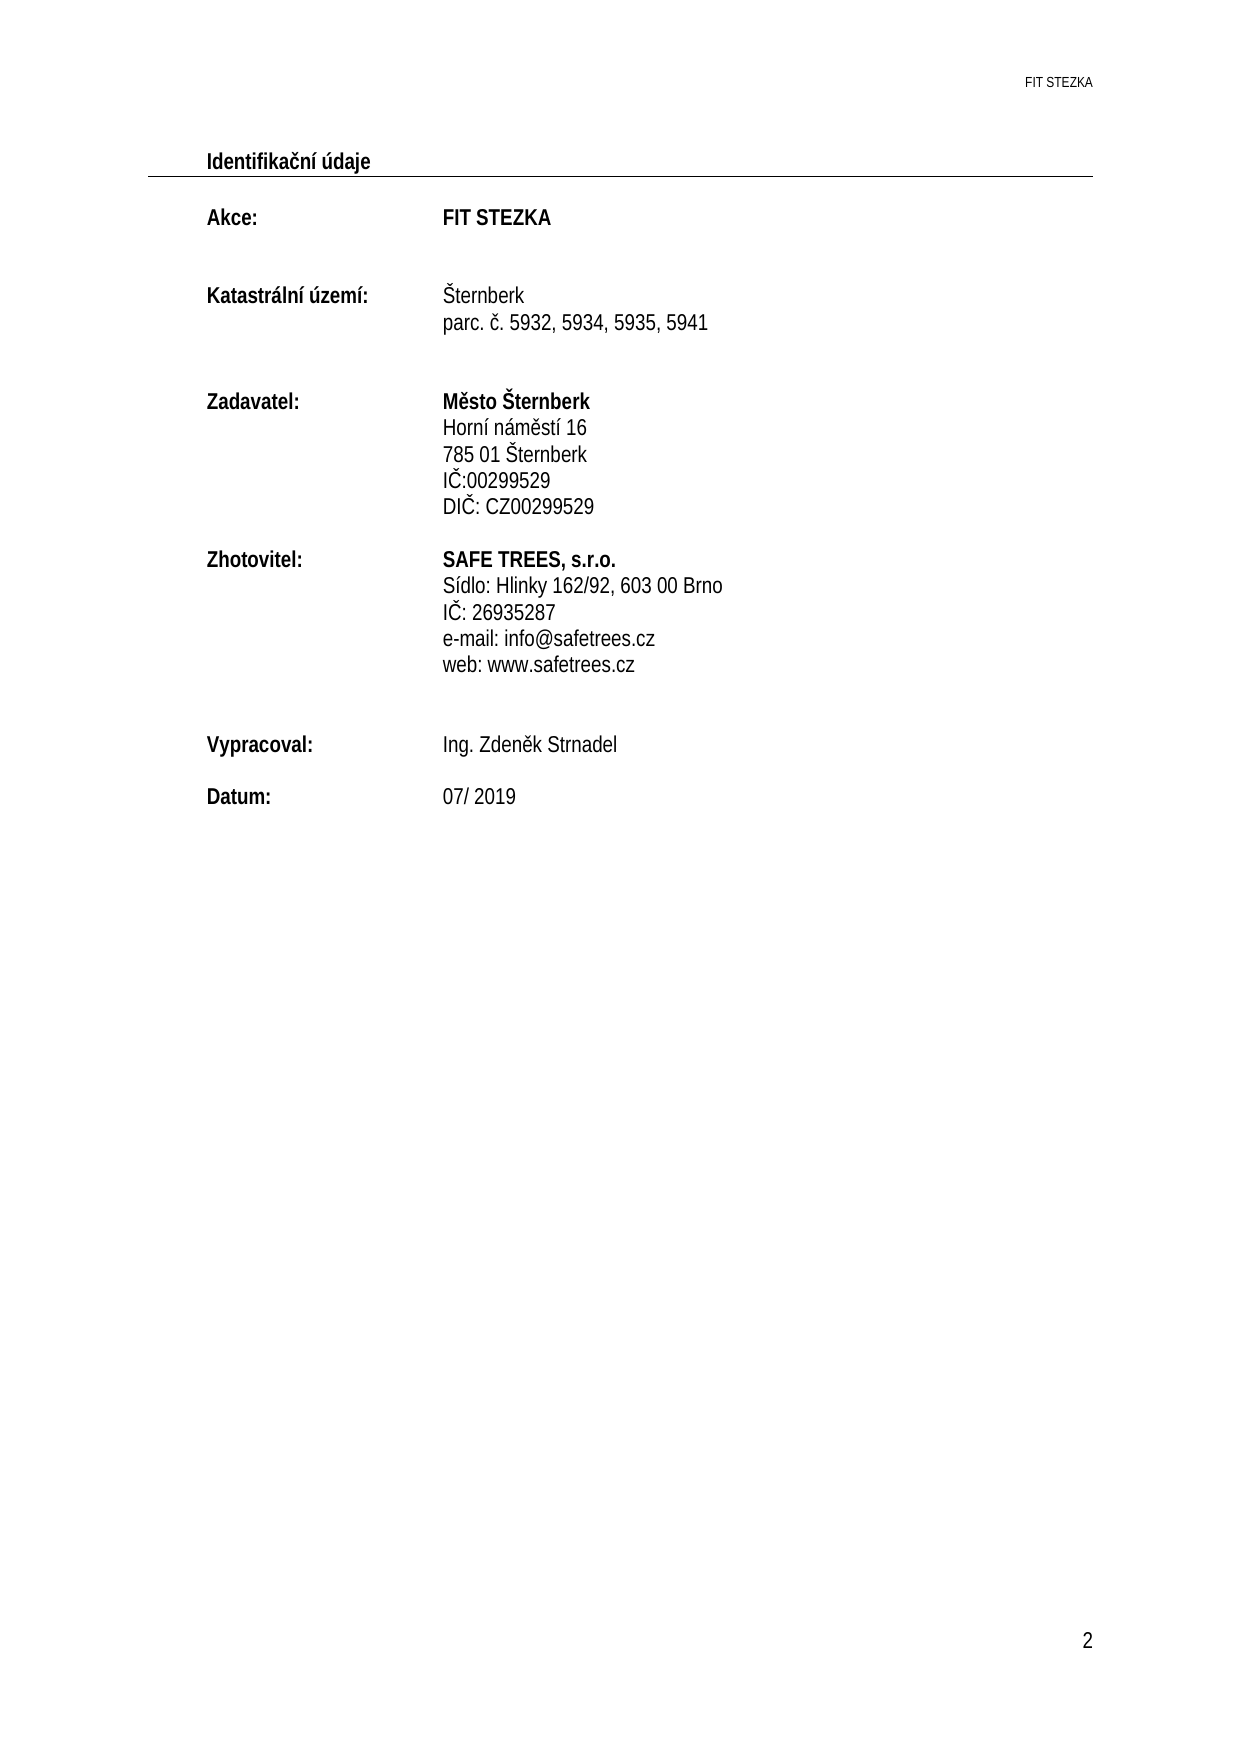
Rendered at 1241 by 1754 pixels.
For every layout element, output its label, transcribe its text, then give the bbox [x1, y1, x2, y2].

text Sídlo: Hlinky 162/92, 603 00 Brno [369, 572, 1093, 599]
text Akce: FIT STEZKA [207, 203, 1093, 230]
text web: www.safetrees.cz [369, 651, 1093, 678]
text 785 01 Šternberk [369, 441, 1093, 467]
text parc. č. 5932, 5934, 5935, 5941 [148, 309, 1093, 335]
text Zadavatel: Město Šternberk [148, 388, 1093, 414]
text IČ: 26935287 [369, 599, 1093, 625]
subtitle Identifikační údaje [148, 148, 1093, 176]
text Vypracoval: Ing. Zdeněk Strnadel [148, 731, 1093, 757]
text e-mail: info@safetrees.cz [369, 625, 1093, 651]
text Zhotovitel: SAFE TREES, s.r.o. [148, 546, 1093, 572]
text Datum: 07/ 2019 [148, 783, 1093, 809]
text Horní náměstí 16 [369, 414, 1093, 441]
text IČ:00299529 DIČ: CZ00299529 [443, 467, 1093, 520]
text Katastrální území: Šternberk [148, 282, 1093, 309]
